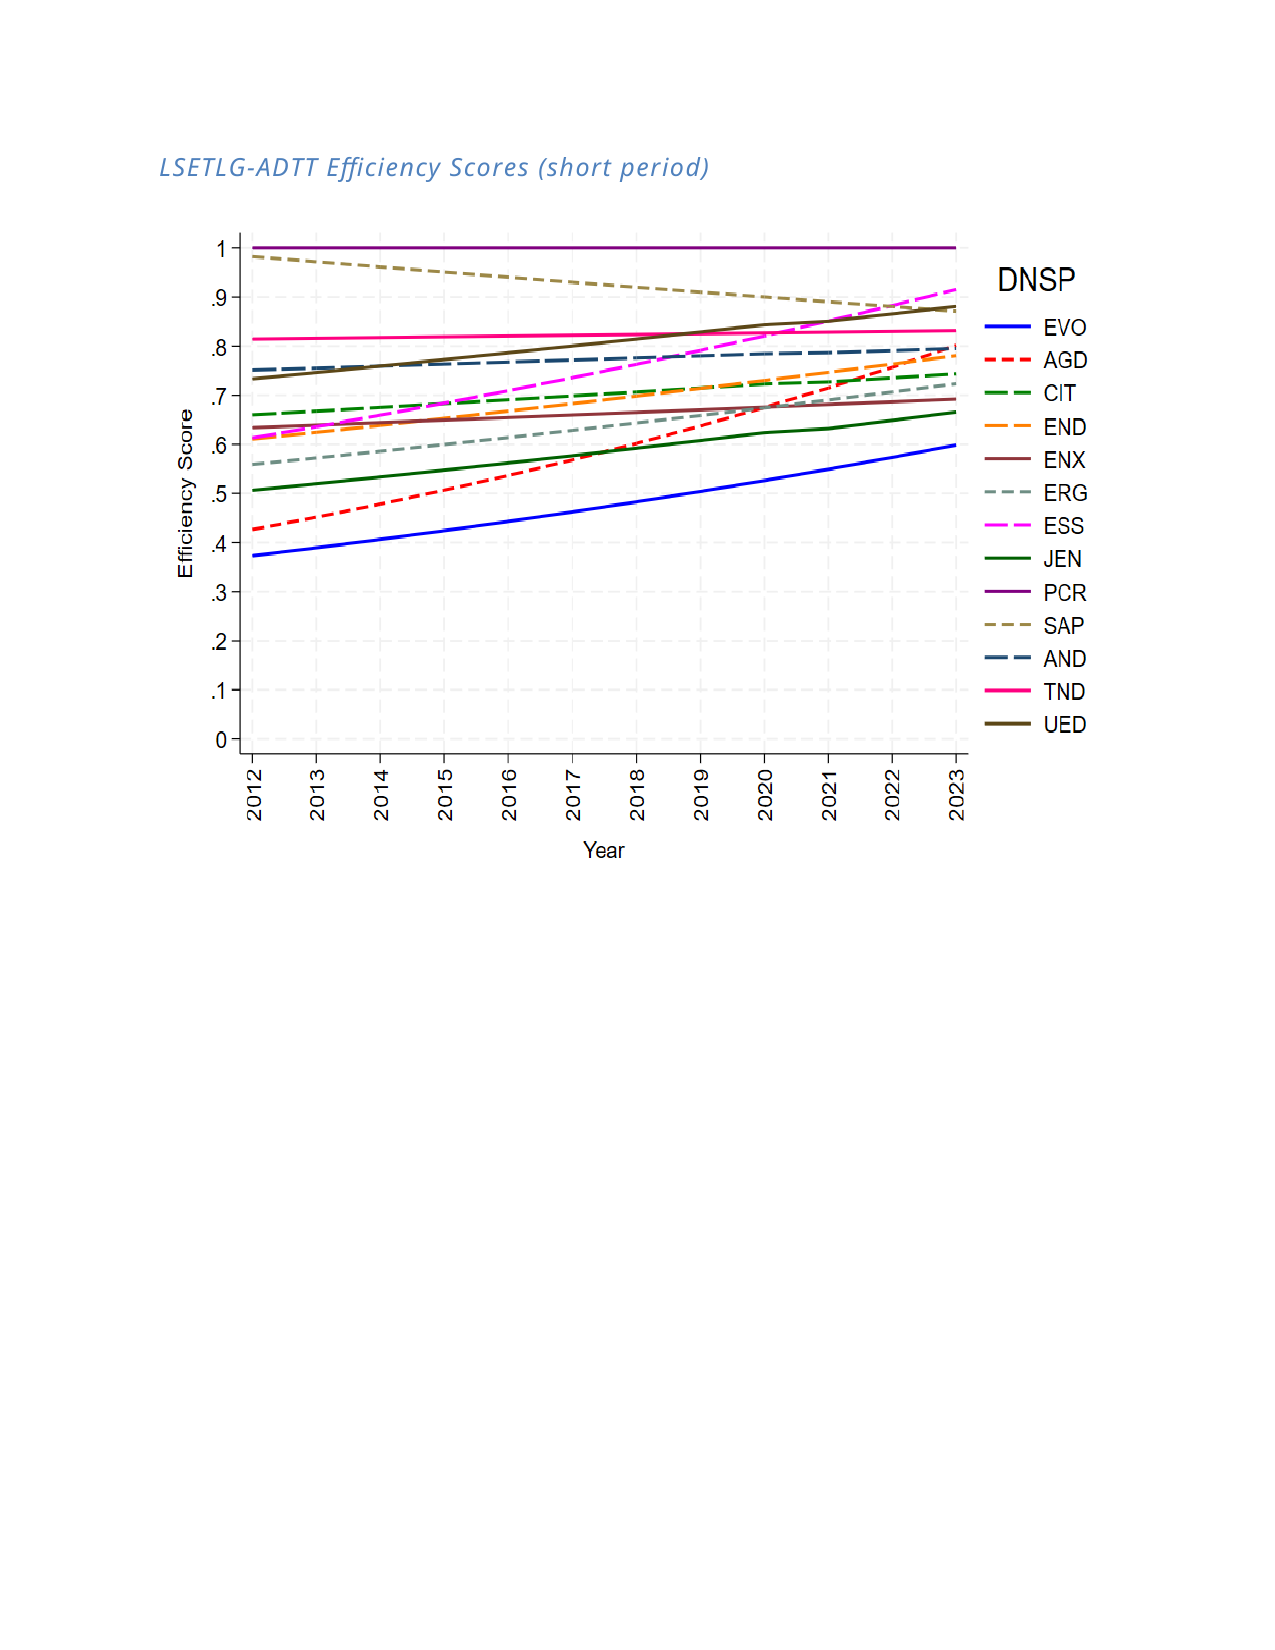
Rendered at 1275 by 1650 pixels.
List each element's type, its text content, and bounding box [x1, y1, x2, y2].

subtitle LSETLG-ADTT Efficiency Scores (short period) [159, 150, 1125, 184]
picture [150, 210, 1125, 893]
